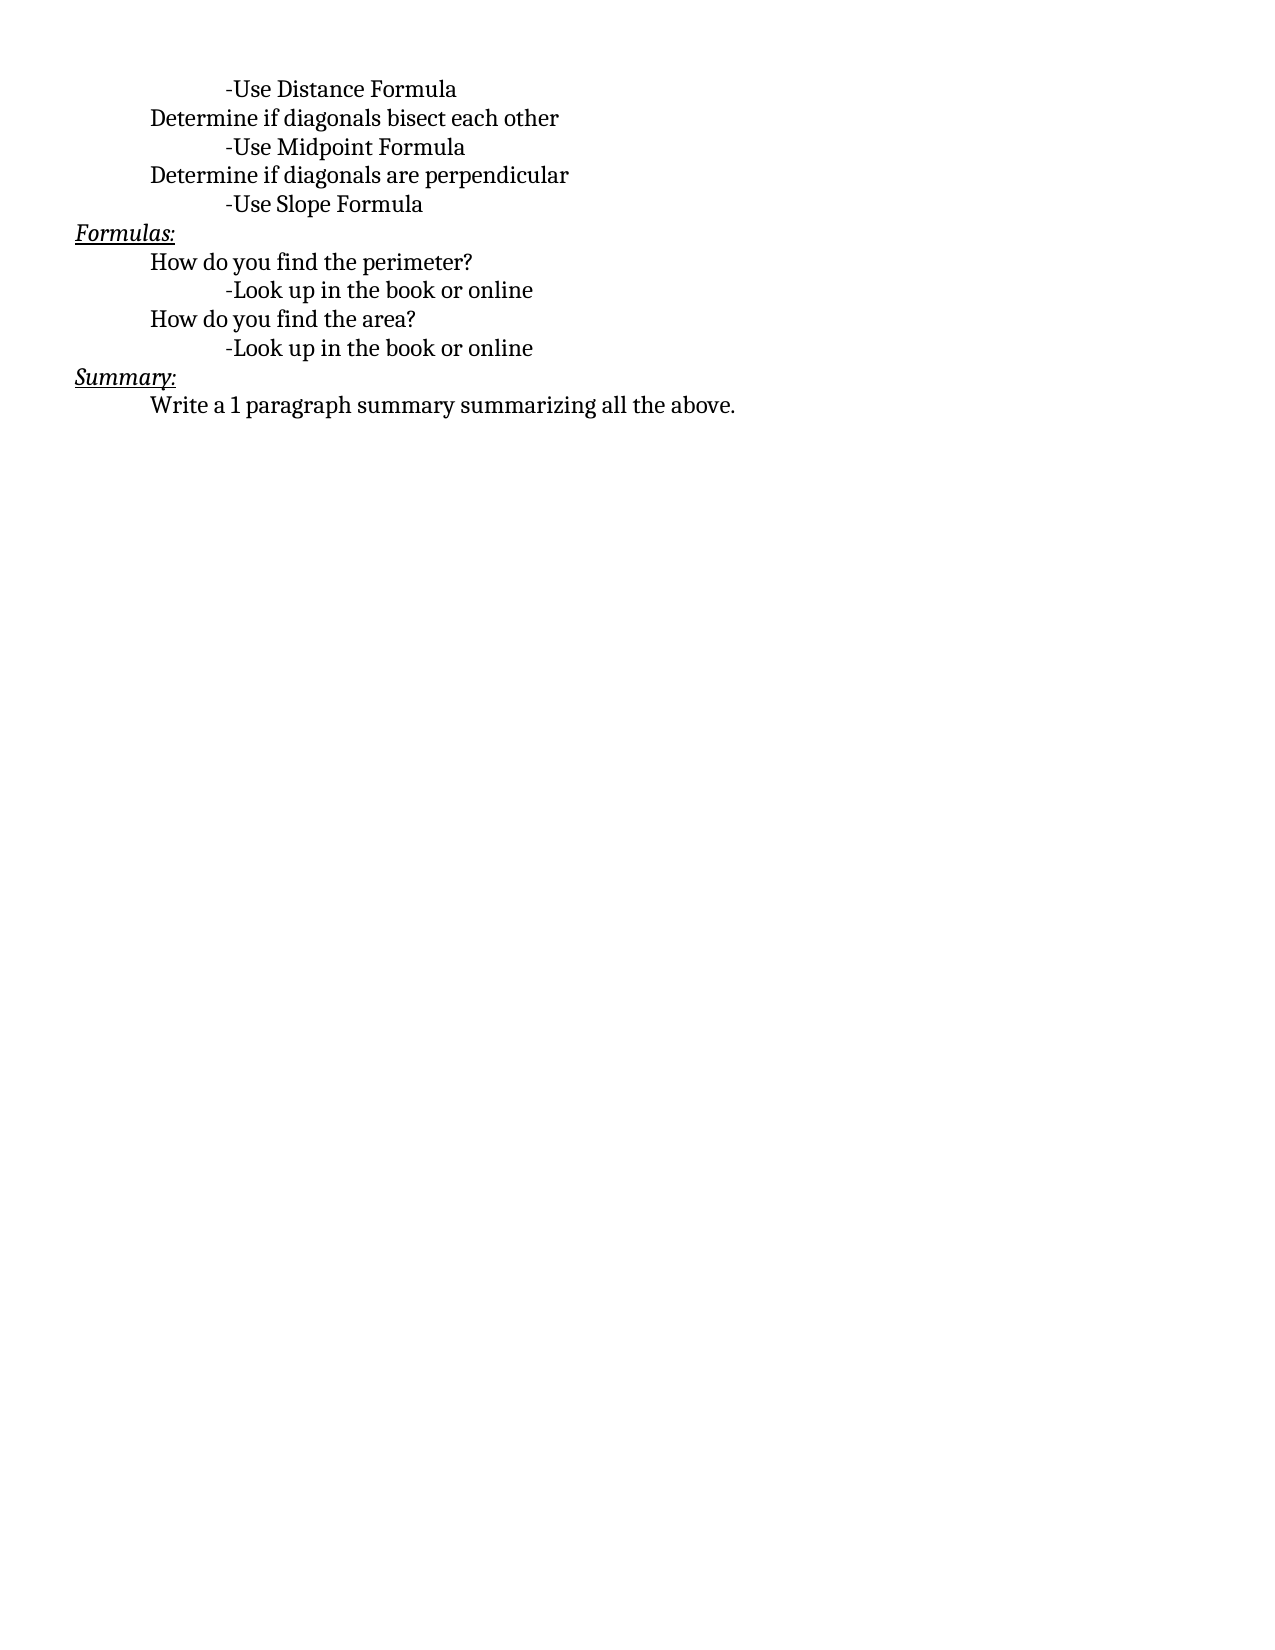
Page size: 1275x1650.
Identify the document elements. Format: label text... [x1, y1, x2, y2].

text -Use Slope Formula [150, 190, 1200, 219]
text How do you find the area? [75, 305, 1200, 334]
text -Look up in the book or online [75, 276, 1200, 305]
text Determine if diagonals are perpendicular [75, 161, 1200, 190]
text How do you find the perimeter? [75, 247, 1200, 276]
text Write a 1 paragraph summary summarizing all the above. [75, 391, 1200, 420]
text -Look up in the book or online [75, 334, 1200, 362]
text -Use Midpoint Formula [75, 132, 1200, 161]
text Formulas: [75, 219, 1200, 247]
text Summary: [75, 362, 1200, 391]
text Determine if diagonals bisect each other [75, 104, 1200, 132]
text -Use Distance Formula [75, 75, 1200, 104]
